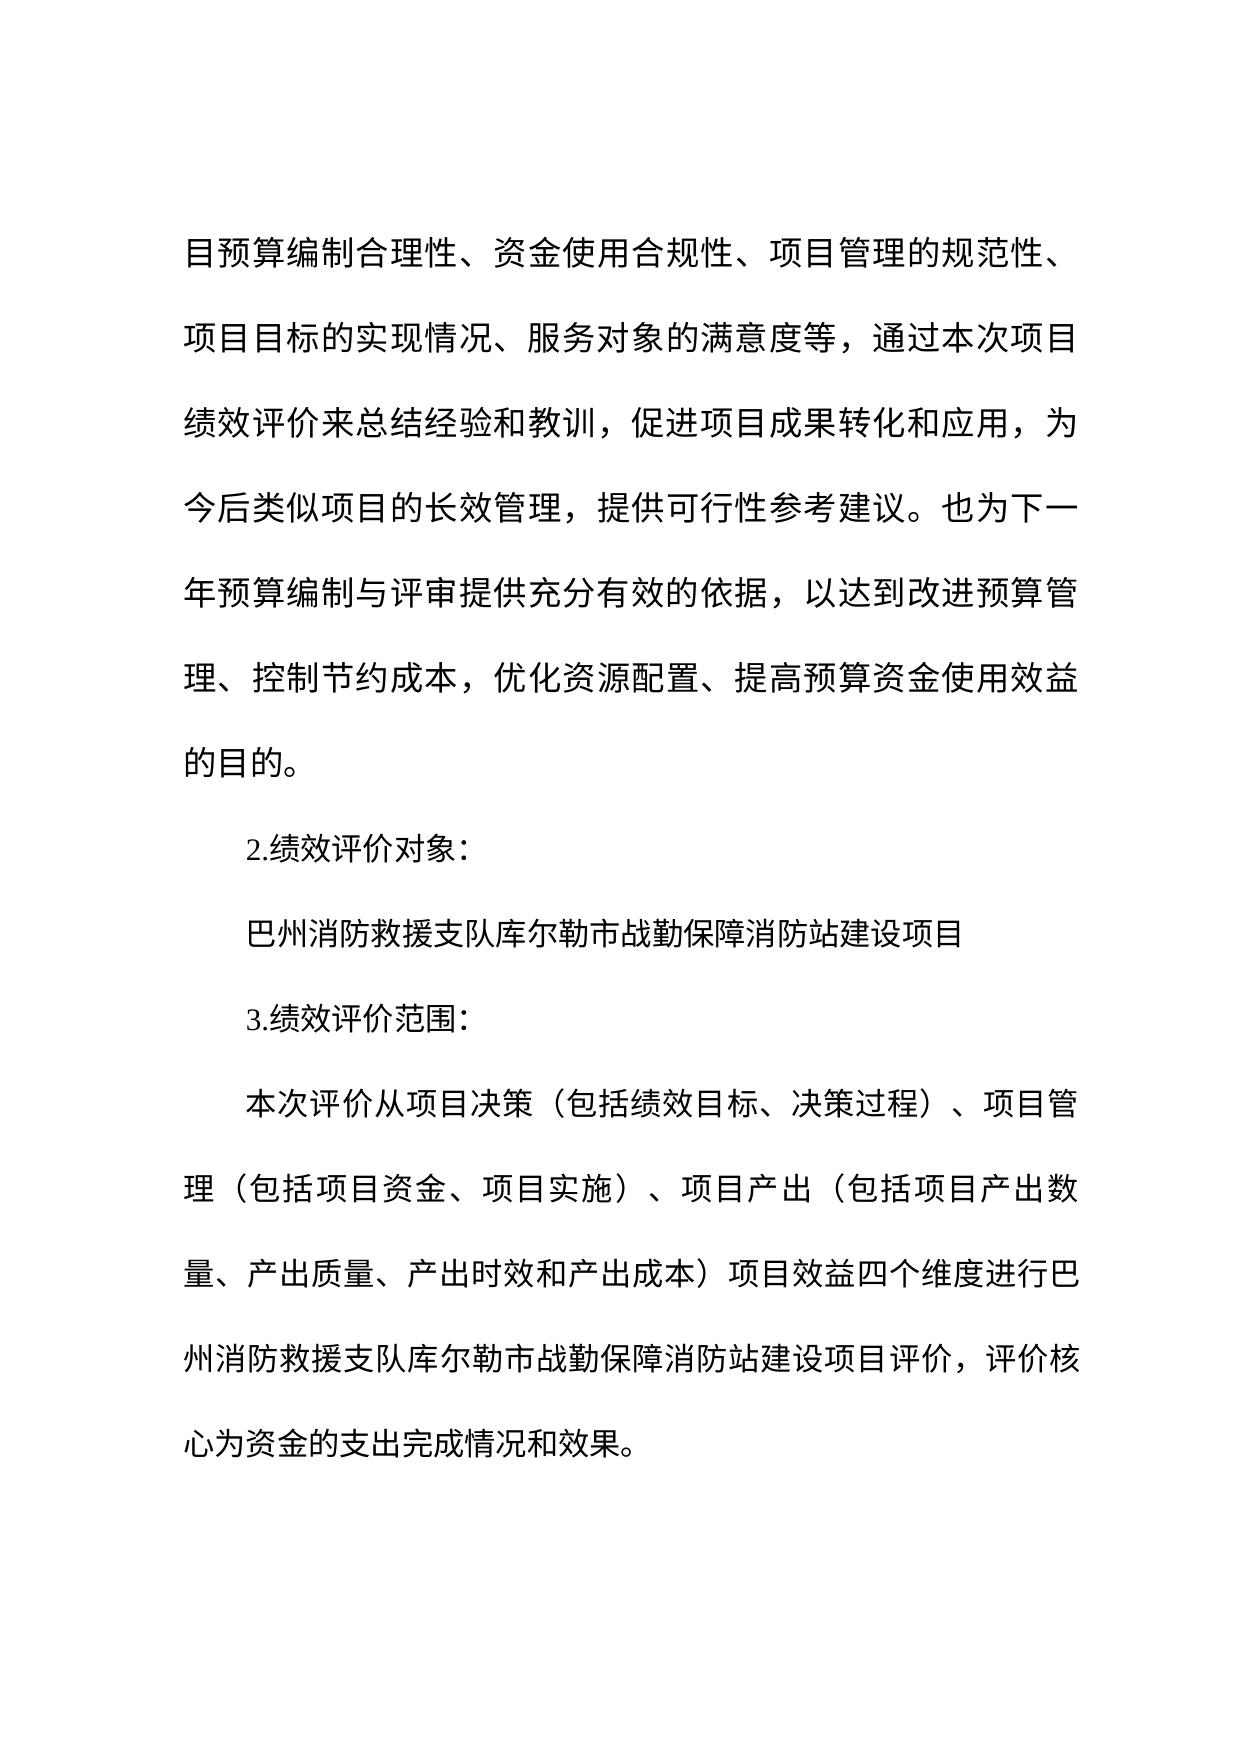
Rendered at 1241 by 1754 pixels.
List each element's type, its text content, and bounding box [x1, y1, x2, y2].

text 本次评价从项目决策（包括绩效目标、决策过程）、项目管理（包括项目资金、项目实施）、项目产出（包括项目产出数量、产出质量、产出时效和产出成本）项目效益四个维度进行巴州消防救援支队库尔勒市战勤保障消防站建设项目评价，评价核心为资金的支出完成情况和效果。 [183, 1059, 1081, 1484]
text 巴州消防救援支队库尔勒市战勤保障消防站建设项目 [183, 889, 1081, 974]
text 3.绩效评价范围： [183, 974, 1081, 1059]
text 2.绩效评价对象： [183, 804, 1081, 889]
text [183, 209, 1081, 804]
